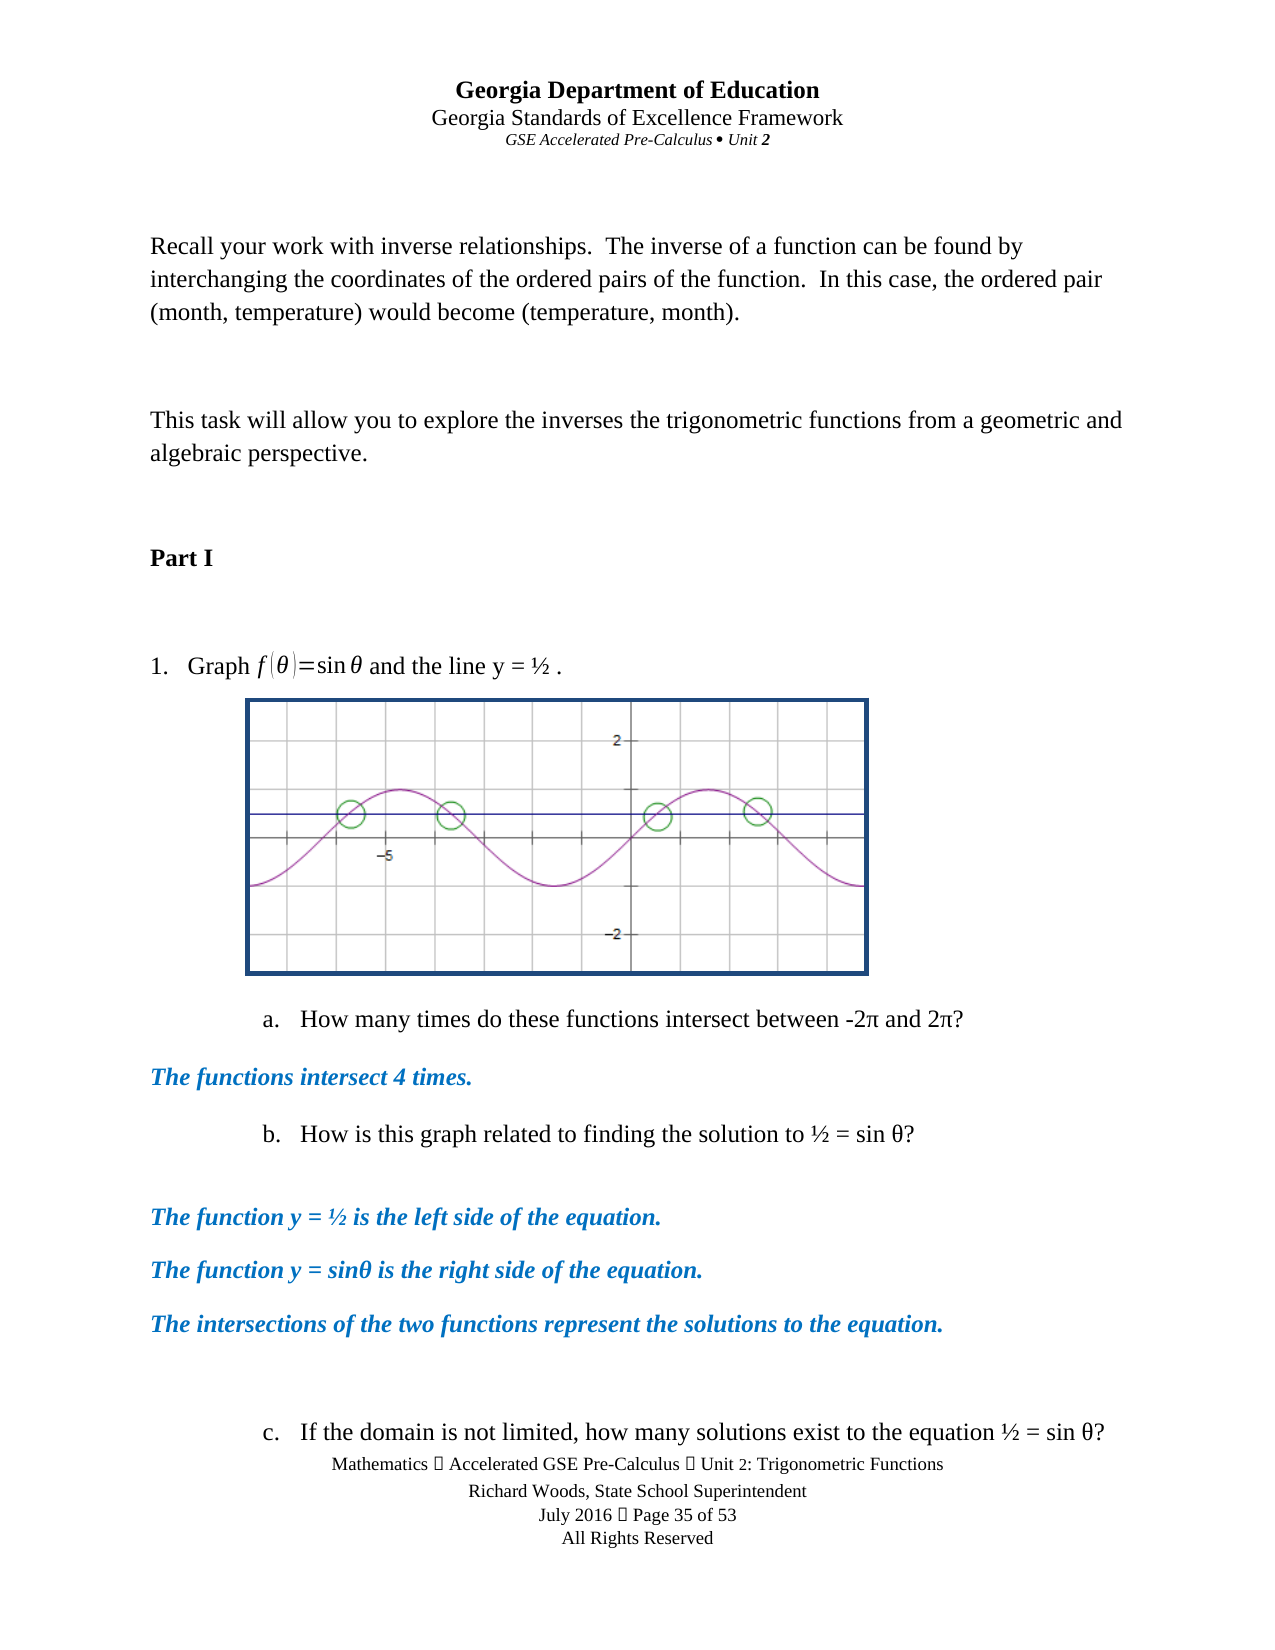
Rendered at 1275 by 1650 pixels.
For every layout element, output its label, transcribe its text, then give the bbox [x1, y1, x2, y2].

list How many times do these functions intersect between -2π and 2π? [262, 1004, 1125, 1033]
text The intersections of the two functions represent the solutions to the equation. [150, 1309, 1125, 1338]
list The functions intersect 4 times. [150, 1062, 1125, 1090]
text This task will allow you to explore the inverses the trigonometric functions from a geometric and algebraic perspective. [150, 405, 1125, 466]
text The function y = ½ is the left side of the equation. [150, 1202, 1125, 1230]
list How is this graph related to finding the solution to ½ = sin θ? [262, 1119, 1125, 1148]
picture [250, 702, 864, 971]
text The function y = sinθ is the right side of the equation. [150, 1256, 1125, 1284]
list Graph and the line y = ½ . [150, 650, 1125, 681]
text Recall your work with inverse relationships. The inverse of a function can be found by interchanging the coordinates of the ordered pairs of the function. In this case, the ordered pair (month, temperature) would become (temperature, month). [150, 231, 1125, 326]
list If the domain is not limited, how many solutions exist to the equation ½ = sin θ? [262, 1417, 1125, 1446]
text Part I [150, 543, 1125, 571]
